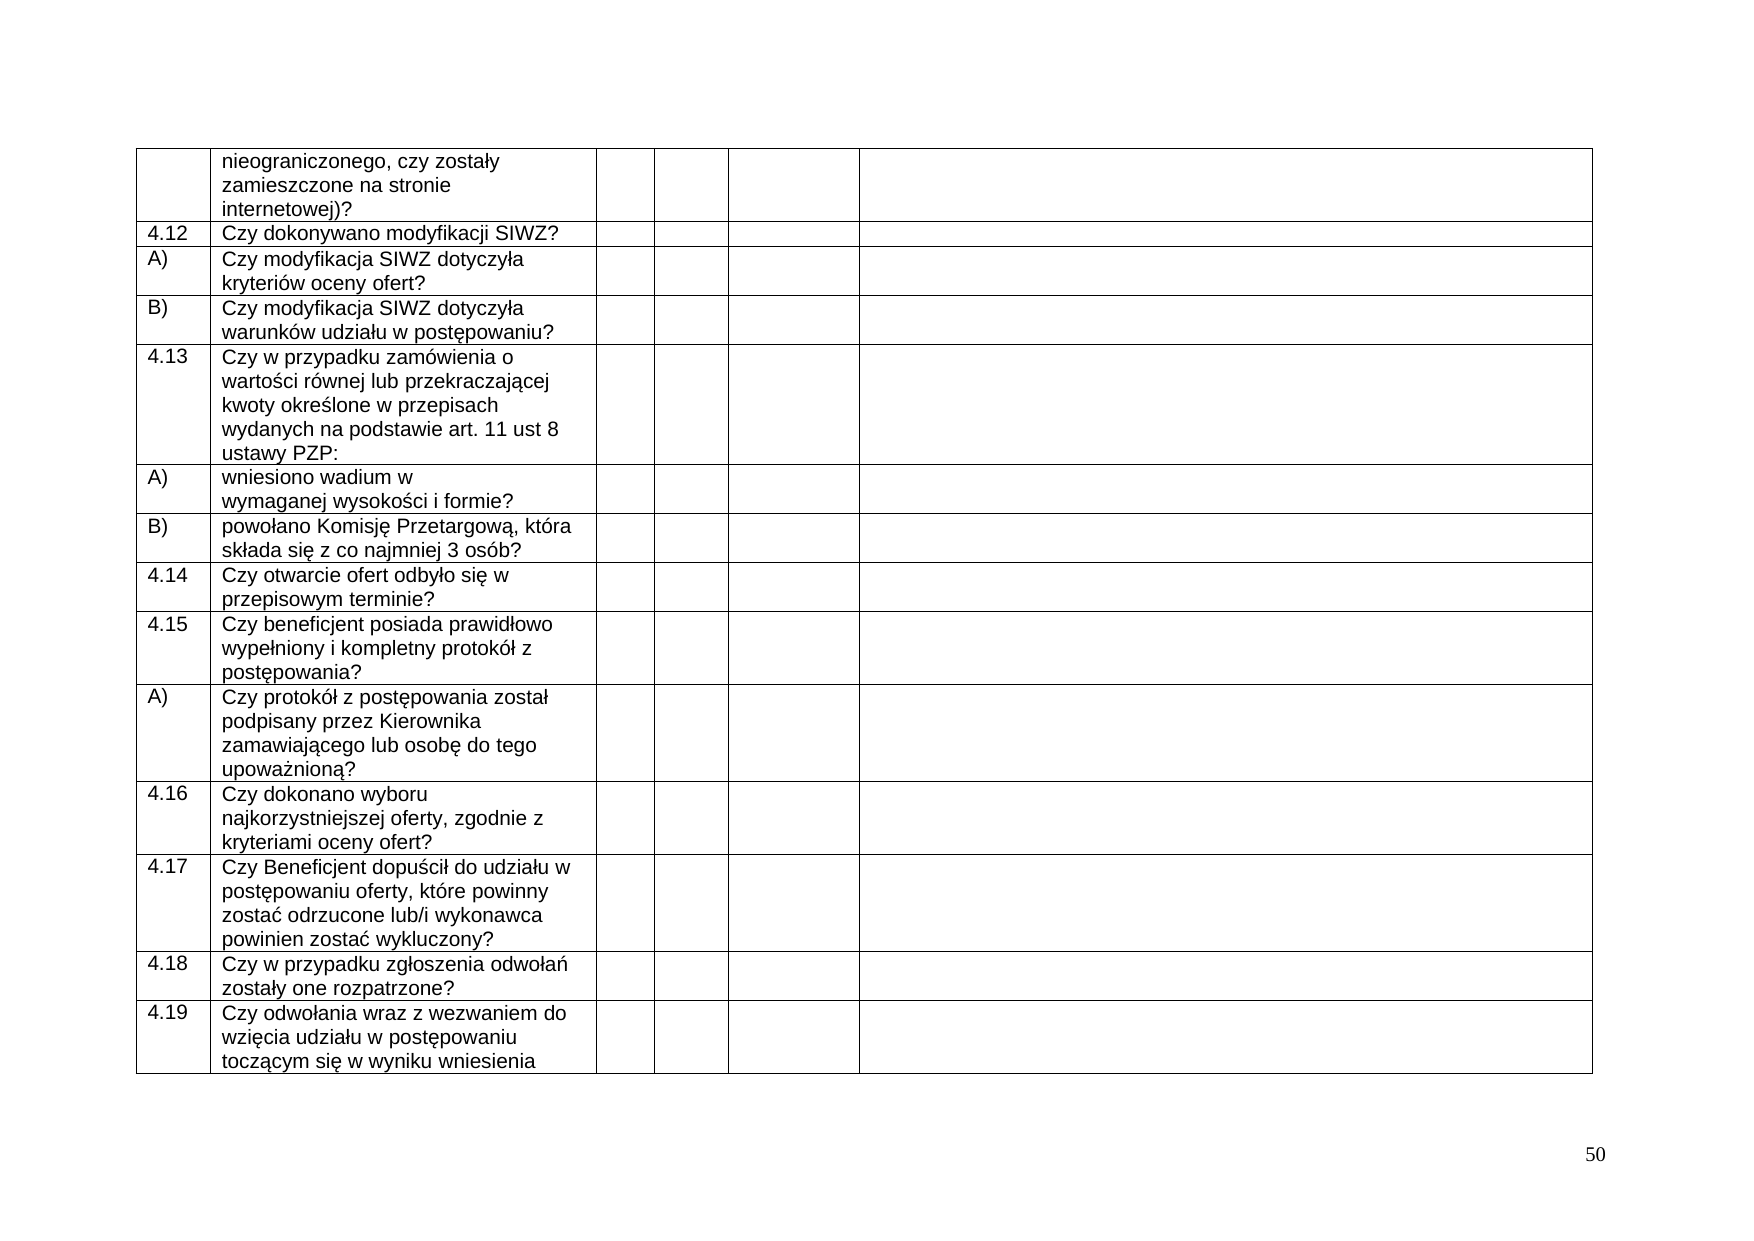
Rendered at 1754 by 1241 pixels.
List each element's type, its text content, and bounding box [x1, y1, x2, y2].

table_header [729, 149, 859, 221]
table_cell [860, 514, 1592, 562]
table_cell [597, 247, 654, 294]
table_cell [729, 247, 859, 294]
table_cell Czy beneficjent posiada prawidłowo wypełniony i kompletny protokół z postępowania? [211, 612, 596, 684]
table_cell [729, 612, 859, 684]
table_cell [597, 855, 654, 951]
table_cell [729, 782, 859, 854]
table_cell [729, 514, 859, 562]
table_cell Czy protokół z postępowania został podpisany przez Kierownika zamawiającego lub osobę do tego upoważnioną? [211, 685, 596, 781]
table_cell [655, 1001, 728, 1072]
table_cell [729, 465, 859, 513]
table_cell [597, 1001, 654, 1072]
table_cell Czy modyfikacja SIWZ dotyczyła warunków udziału w postępowaniu? [211, 296, 596, 343]
table_cell [860, 612, 1592, 684]
table_cell B) [137, 514, 210, 562]
table_cell [655, 222, 728, 246]
table_cell Czy modyfikacja SIWZ dotyczyła kryteriów oceny ofert? [211, 247, 596, 294]
table_header [860, 149, 1592, 221]
table_cell [729, 345, 859, 464]
table_cell [655, 782, 728, 854]
table_cell B) [137, 296, 210, 343]
table_cell 4.17 [137, 855, 210, 951]
table_cell [860, 563, 1592, 611]
table_cell [860, 782, 1592, 854]
table_cell Czy dokonano wyboru najkorzystniejszej oferty, zgodnie z kryteriami oceny ofert? [211, 782, 596, 854]
table_cell [655, 563, 728, 611]
table_cell 4.19 [137, 1001, 210, 1072]
table_cell 4.15 [137, 612, 210, 684]
table_cell [597, 514, 654, 562]
table_cell [597, 685, 654, 781]
table_cell 4.18 [137, 952, 210, 999]
table_cell [729, 296, 859, 343]
table_cell [860, 345, 1592, 464]
table_cell [729, 855, 859, 951]
table_cell Czy w przypadku zgłoszenia odwołań zostały one rozpatrzone? [211, 952, 596, 999]
table_cell [597, 782, 654, 854]
table_cell 4.16 [137, 782, 210, 854]
table_cell [729, 1001, 859, 1072]
table_cell Czy dokonywano modyfikacji SIWZ? [211, 222, 596, 246]
table_cell powołano Komisję Przetargową, która składa się z co najmniej 3 osób? [211, 514, 596, 562]
table_cell [729, 563, 859, 611]
table_cell [860, 296, 1592, 343]
table_cell A) [137, 465, 210, 513]
table_cell [860, 465, 1592, 513]
table_cell [655, 296, 728, 343]
table_cell Czy w przypadku zamówienia o wartości równej lub przekraczającej kwoty określone w przepisach wydanych na podstawie art. 11 ust 8 ustawy PZP: [211, 345, 596, 464]
table_cell [655, 247, 728, 294]
table_cell A) [137, 247, 210, 294]
table_cell [729, 952, 859, 999]
table_header [655, 149, 728, 221]
table_cell [860, 952, 1592, 999]
table_cell [655, 685, 728, 781]
table_cell [597, 563, 654, 611]
table_cell [655, 465, 728, 513]
table_cell [729, 222, 859, 246]
table_header [137, 149, 210, 221]
table_cell [729, 685, 859, 781]
table_cell [597, 222, 654, 246]
table_cell 4.14 [137, 563, 210, 611]
table_cell Czy otwarcie ofert odbyło się w przepisowym terminie? [211, 563, 596, 611]
table_cell [655, 345, 728, 464]
table_cell Czy Beneficjent dopuścił do udziału w postępowaniu oferty, które powinny zostać odrzucone lub/i wykonawca powinien zostać wykluczony? [211, 855, 596, 951]
table_header [597, 149, 654, 221]
table_cell [655, 855, 728, 951]
table_cell [655, 612, 728, 684]
table_cell 4.13 [137, 345, 210, 464]
table_cell Czy odwołania wraz z wezwaniem do wzięcia udziału w postępowaniu toczącym się w wyniku wniesienia [211, 1001, 596, 1072]
table_cell [597, 345, 654, 464]
table_cell [860, 247, 1592, 294]
table_cell [860, 1001, 1592, 1072]
table_cell A) [137, 685, 210, 781]
table_cell [860, 222, 1592, 246]
table_cell [597, 296, 654, 343]
table_cell [860, 855, 1592, 951]
table_cell [597, 952, 654, 999]
table_cell [655, 952, 728, 999]
table_header nieograniczonego, czy zostały zamieszczone na stronie internetowej)? [211, 149, 596, 221]
table_cell [860, 685, 1592, 781]
table_cell wniesiono wadium w wymaganej wysokości i formie? [211, 465, 596, 513]
table_cell [597, 465, 654, 513]
table_cell [655, 514, 728, 562]
table_cell 4.12 [137, 222, 210, 246]
table_cell [597, 612, 654, 684]
